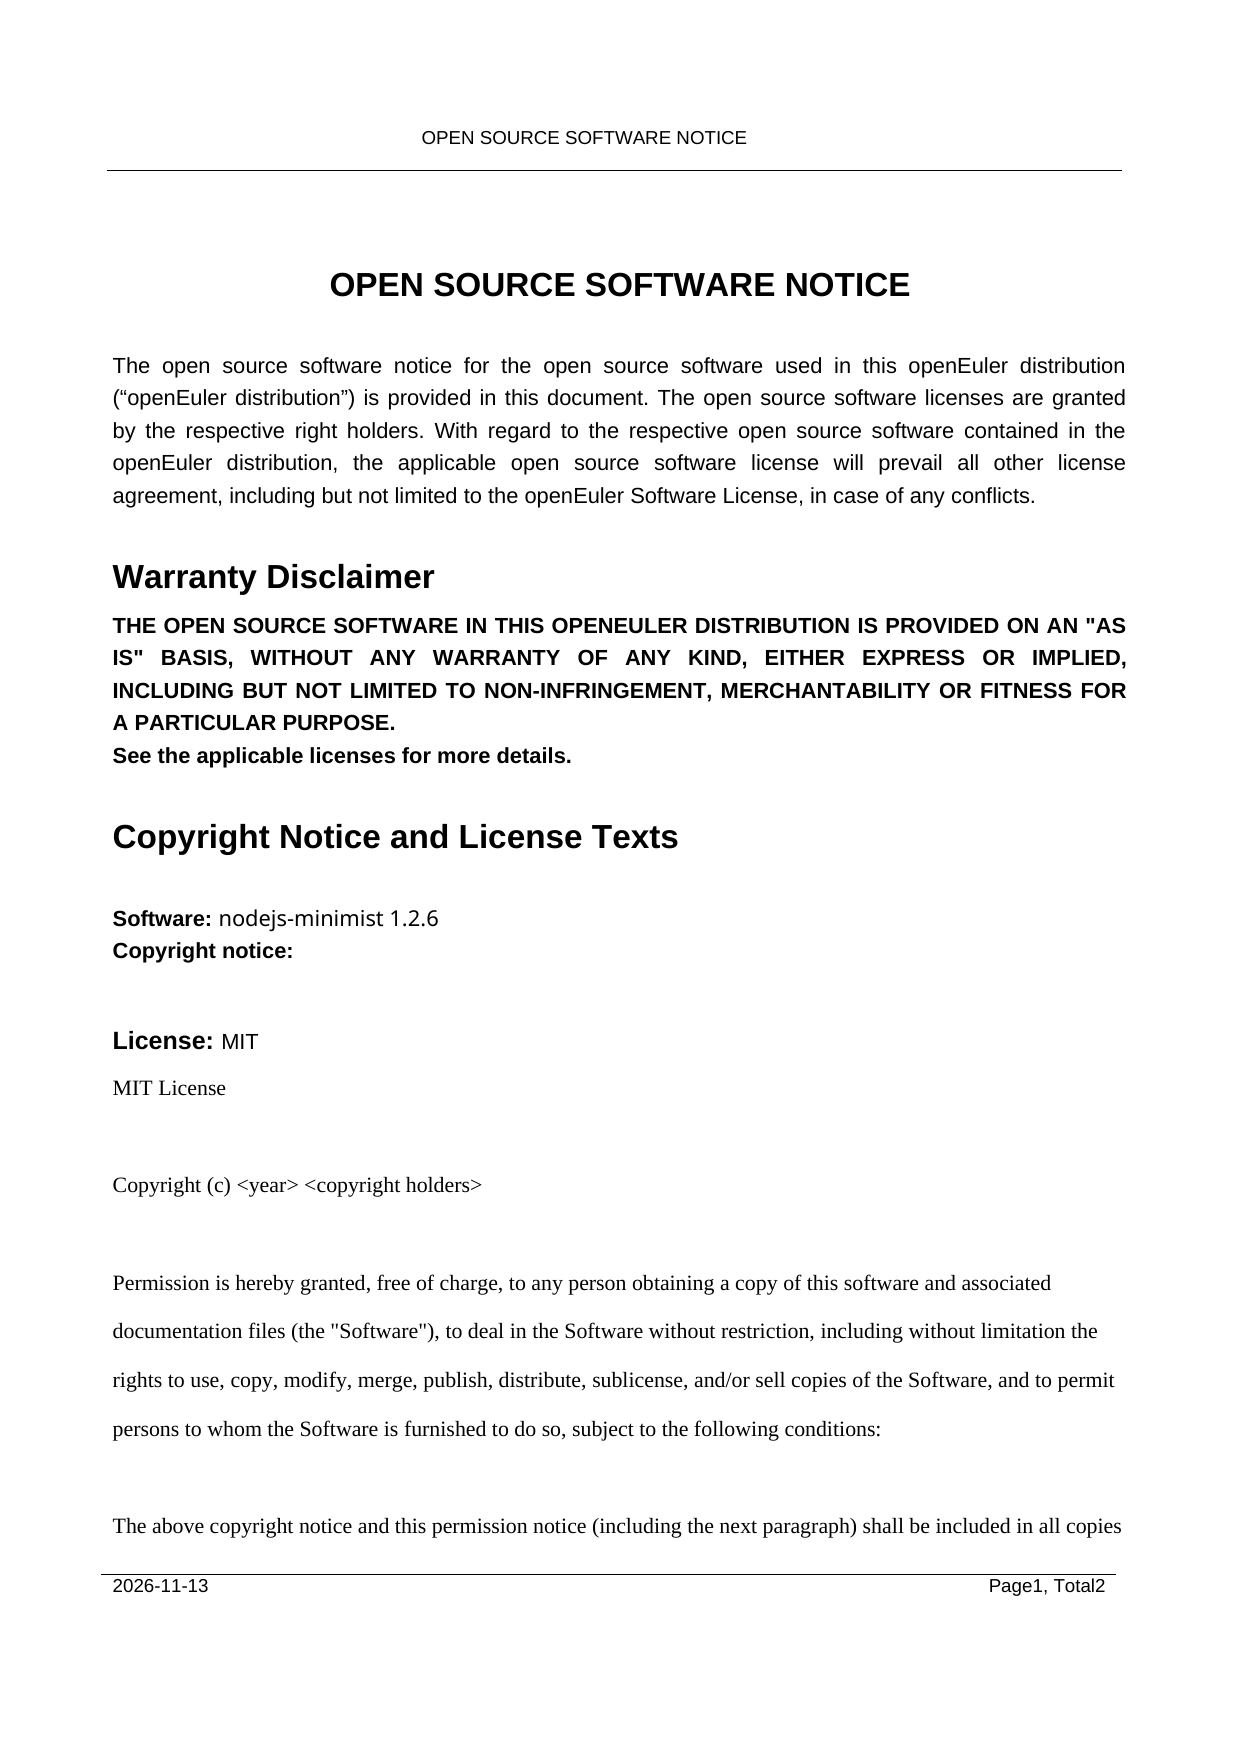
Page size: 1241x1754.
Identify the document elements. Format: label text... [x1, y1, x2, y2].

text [112, 1071, 1128, 1542]
text Warranty Disclaimer [112, 544, 1128, 609]
text License: MIT [112, 1024, 1128, 1057]
text Copyright notice: [112, 934, 1128, 966]
text THE OPEN SOURCE SOFTWARE IN THIS OPENEULER DISTRIBUTION IS PROVIDED ON AN "AS IS" BASIS, WITHOUT ANY WARRANTY OF ANY KIND, EITHER EXPRESS OR IMPLIED, INCLUDING BUT NOT LIMITED TO NON-INFRINGEMENT, MERCHANTABILITY OR FITNESS FOR A PARTICULAR PURPOSE. See the applicable licenses for more details. [112, 609, 1128, 771]
text Software: nodejs-minimist 1.2.6 [112, 901, 1128, 934]
text The open source software notice for the open source software used in this openEuler distribution (“openEuler distribution”) is provided in this document. The open source software licenses are granted by the respective right holders. With regard to the respective open source software contained in the openEuler distribution, the applicable open source software license will prevail all other license agreement, including but not limited to the openEuler Software License, in case of any conflicts. [112, 349, 1128, 511]
text Copyright Notice and License Texts [112, 804, 1128, 869]
text OPEN SOURCE SOFTWARE NOTICE [112, 251, 1128, 316]
